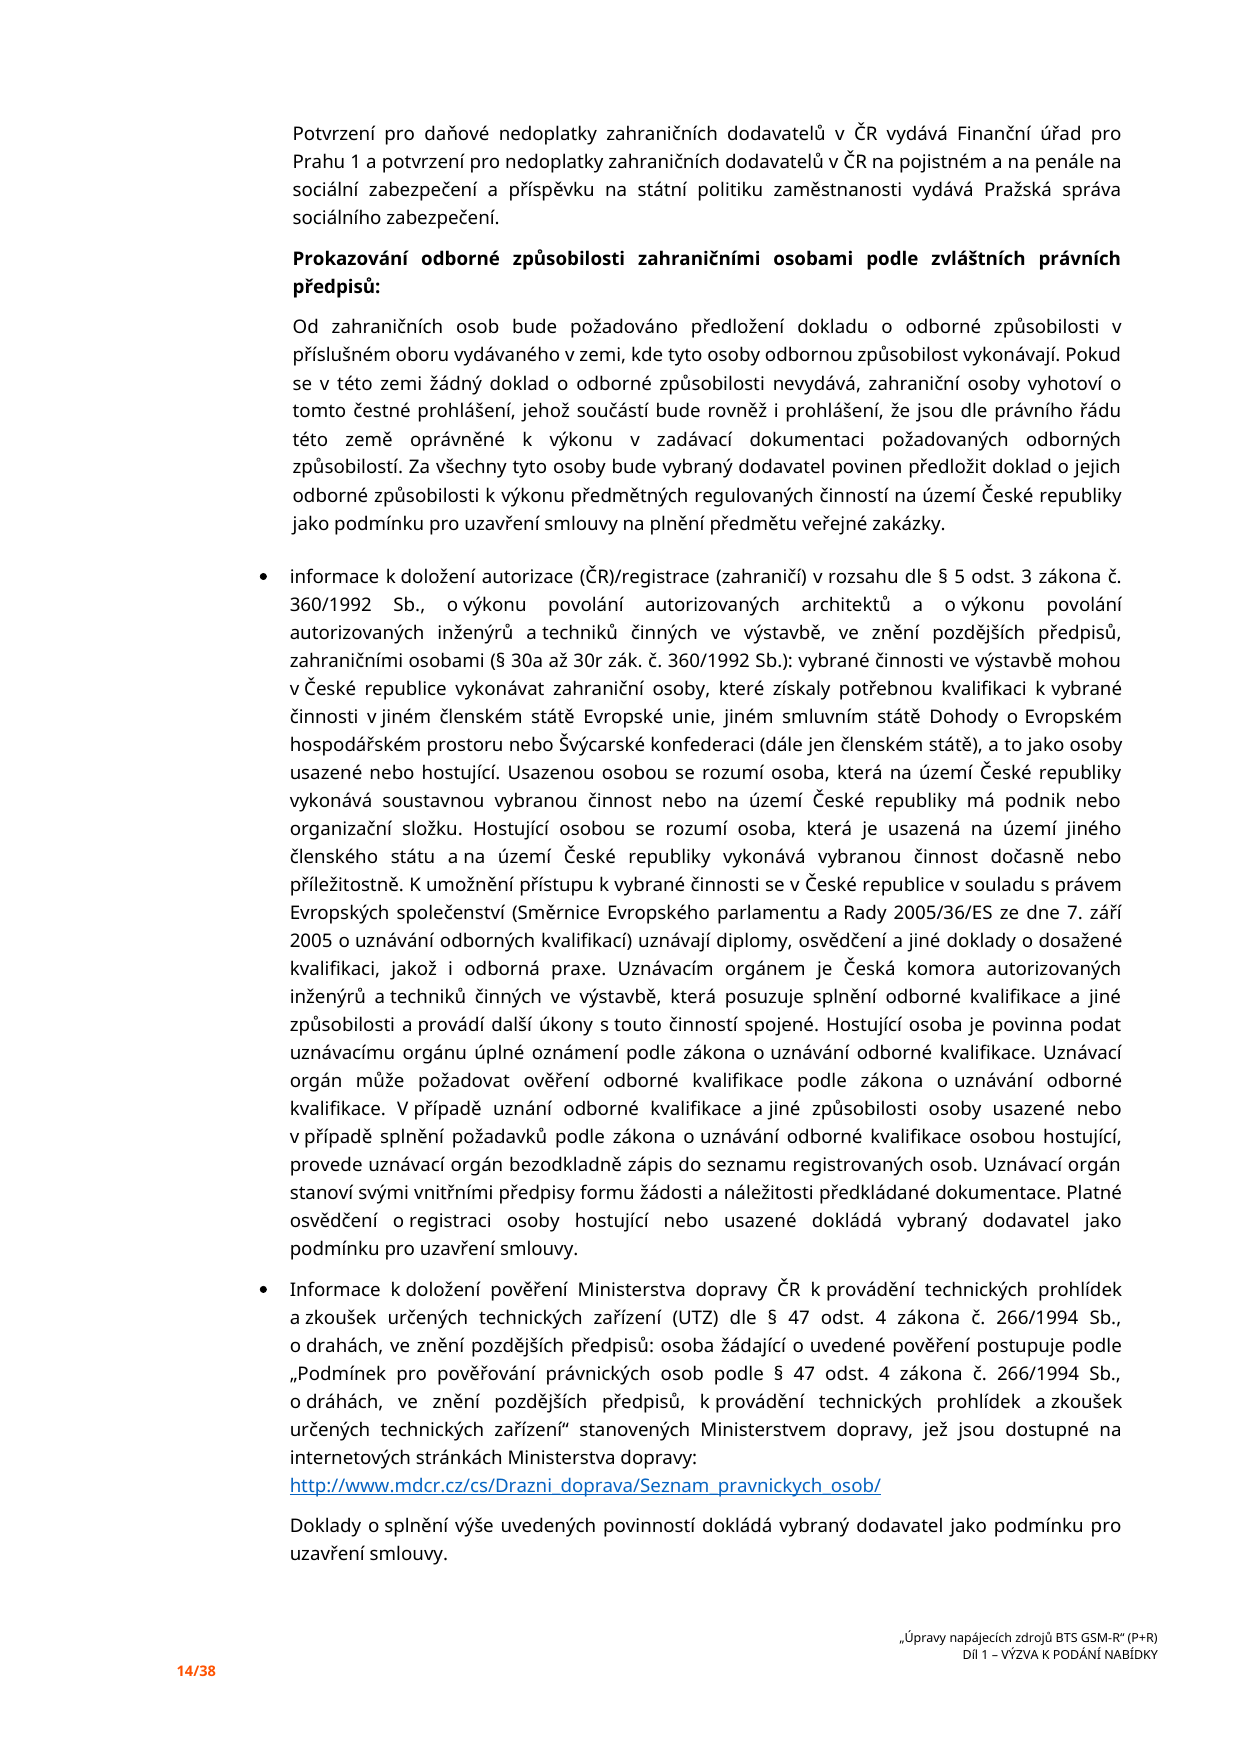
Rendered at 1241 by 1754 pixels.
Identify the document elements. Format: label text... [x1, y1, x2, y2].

text Doklady o splnění výše uvedených povinností dokládá vybraný dodavatel jako podmínku pro uzavření smlouvy. [222, 1513, 1122, 1566]
text Potvrzení pro daňové nedoplatky zahraničních dodavatelů v ČR vydává Finanční úřad pro Prahu 1 a potvrzení pro nedoplatky zahraničních dodavatelů v ČR na pojistném a na penále na sociální zabezpečení a příspěvku na státní politiku zaměstnanosti vydává Pražská správa sociálního zabezpečení. [292, 121, 1122, 230]
text Prokazování odborné způsobilosti zahraničními osobami podle zvláštních právních předpisů: [292, 245, 1122, 299]
text informace k doložení autorizace (ČR)/registrace (zahraničí) v rozsahu dle § 5 odst. 3 zákona č. 360/1992 Sb., o výkonu povolání autorizovaných architektů a o výkonu povolání autorizovaných inženýrů a techniků činných ve výstavbě, ve znění pozdějších předpisů, zahraničními osobami (§ 30a až 30r zák. č. 360/1992 Sb.): vybrané činnosti ve výstavbě mohou v České republice vykonávat zahraniční osoby, které získaly potřebnou kvalifikaci k vybrané činnosti v jiném členském státě Evropské unie, jiném smluvním státě Dohody o Evropském hospodářském prostoru nebo Švýcarské konfederaci (dále jen členském státě), a to jako osoby usazené nebo hostující. Usazenou osobou se rozumí osoba, která na území České republiky vykonává soustavnou vybranou činnost nebo na území České republiky má podnik nebo organizační složku. Hostující osobou se rozumí osoba, která je usazená na území jiného členského státu a na území České republiky vykonává vybranou činnost dočasně nebo příležitostně. K umožnění přístupu k vybrané činnosti se v České republice v souladu s právem Evropských společenství (Směrnice Evropského parlamentu a Rady 2005/36/ES ze dne 7. září 2005 o uznávání odborných kvalifikací) uznávají diplomy, osvědčení a jiné doklady o dosažené kvalifikaci, jakož i odborná praxe. Uznávacím orgánem je Česká komora autorizovaných inženýrů a techniků činných ve výstavbě, která posuzuje splnění odborné kvalifikace a jiné způsobilosti a provádí další úkony s touto činností spojené. Hostující osoba je povinna podat uznávacímu orgánu úplné oznámení podle zákona o uznávání odborné kvalifikace. Uznávací orgán může požadovat ověření odborné kvalifikace podle zákona o uznávání odborné kvalifikace. V případě uznání odborné kvalifikace a jiné způsobilosti osoby usazené nebo v případě splnění požadavků podle zákona o uznávání odborné kvalifikace osobou hostující, provede uznávací orgán bezodkladně zápis do seznamu registrovaných osob. Uznávací orgán stanoví svými vnitřními předpisy formu žádosti a náležitosti předkládané dokumentace. Platné osvědčení o registraci osoby hostující nebo usazené dokládá vybraný dodavatel jako podmínku pro uzavření smlouvy. [260, 563, 1122, 1261]
text Od zahraničních osob bude požadováno předložení dokladu o odborné způsobilosti v příslušném oboru vydávaného v zemi, kde tyto osoby odbornou způsobilost vykonávají. Pokud se v této zemi žádný doklad o odborné způsobilosti nevydává, zahraniční osoby vyhotoví o tomto čestné prohlášení, jehož součástí bude rovněž i prohlášení, že jsou dle právního řádu této země oprávněné k výkonu v zadávací dokumentaci požadovaných odborných způsobilostí. Za všechny tyto osoby bude vybraný dodavatel povinen předložit doklad o jejich odborné způsobilosti k výkonu předmětných regulovaných činností na území České republiky jako podmínku pro uzavření smlouvy na plnění předmětu veřejné zakázky. [292, 314, 1122, 535]
text http://www.mdcr.cz/cs/Drazni_doprava/Seznam_pravnickych_osob/ [260, 1472, 1122, 1498]
text Informace k doložení pověření Ministerstva dopravy ČR k provádění technických prohlídek a zkoušek určených technických zařízení (UTZ) dle § 47 odst. 4 zákona č. 266/1994 Sb., o drahách, ve znění pozdějších předpisů: osoba žádající o uvedené pověření postupuje podle „Podmínek pro pověřování právnických osob podle § 47 odst. 4 zákona č. 266/1994 Sb., o dráhách, ve znění pozdějších předpisů, k provádění technických prohlídek a zkoušek určených technických zařízení“ stanovených Ministerstvem dopravy, jež jsou dostupné na internetových stránkách Ministerstva dopravy: [260, 1276, 1122, 1469]
